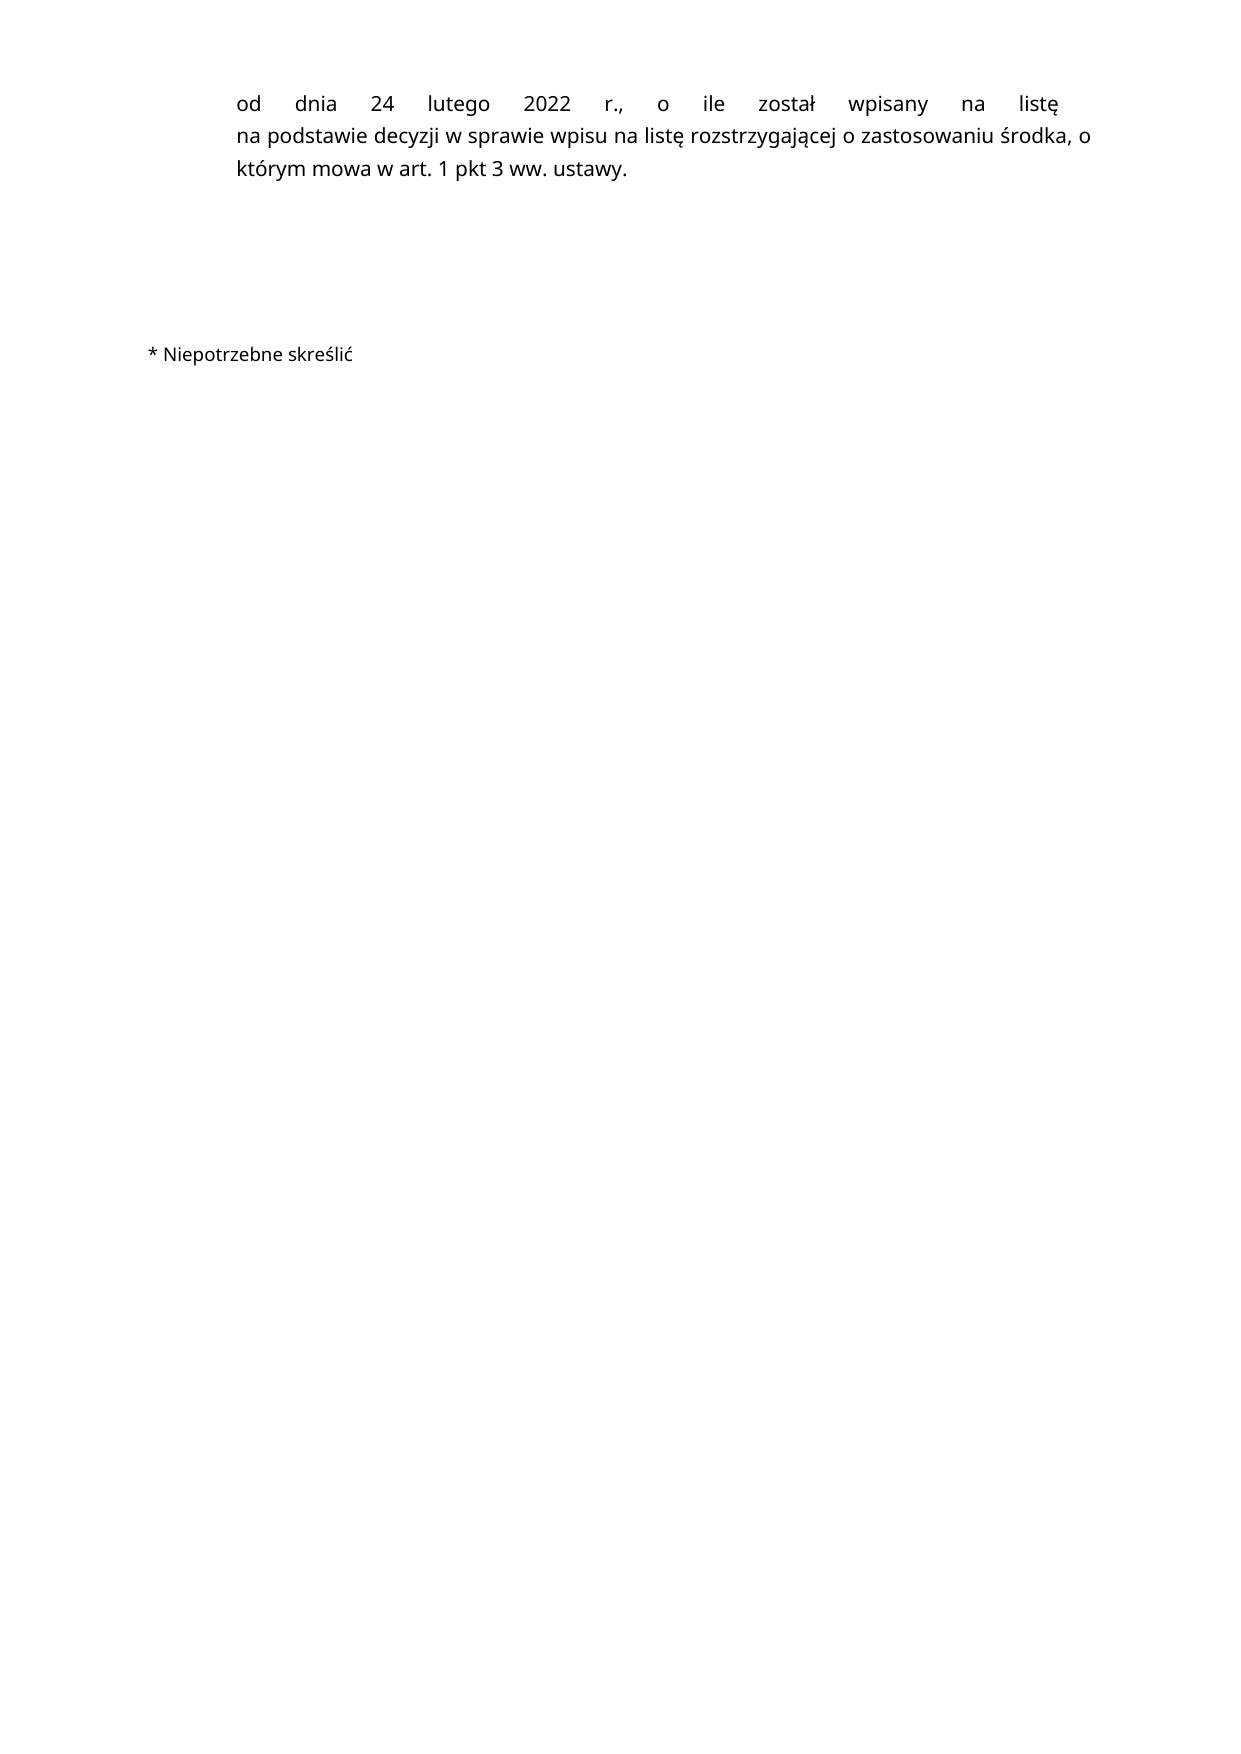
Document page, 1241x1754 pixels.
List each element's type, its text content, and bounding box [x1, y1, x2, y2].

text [192, 89, 1093, 182]
text * Niepotrzebne skreślić [148, 341, 1093, 366]
